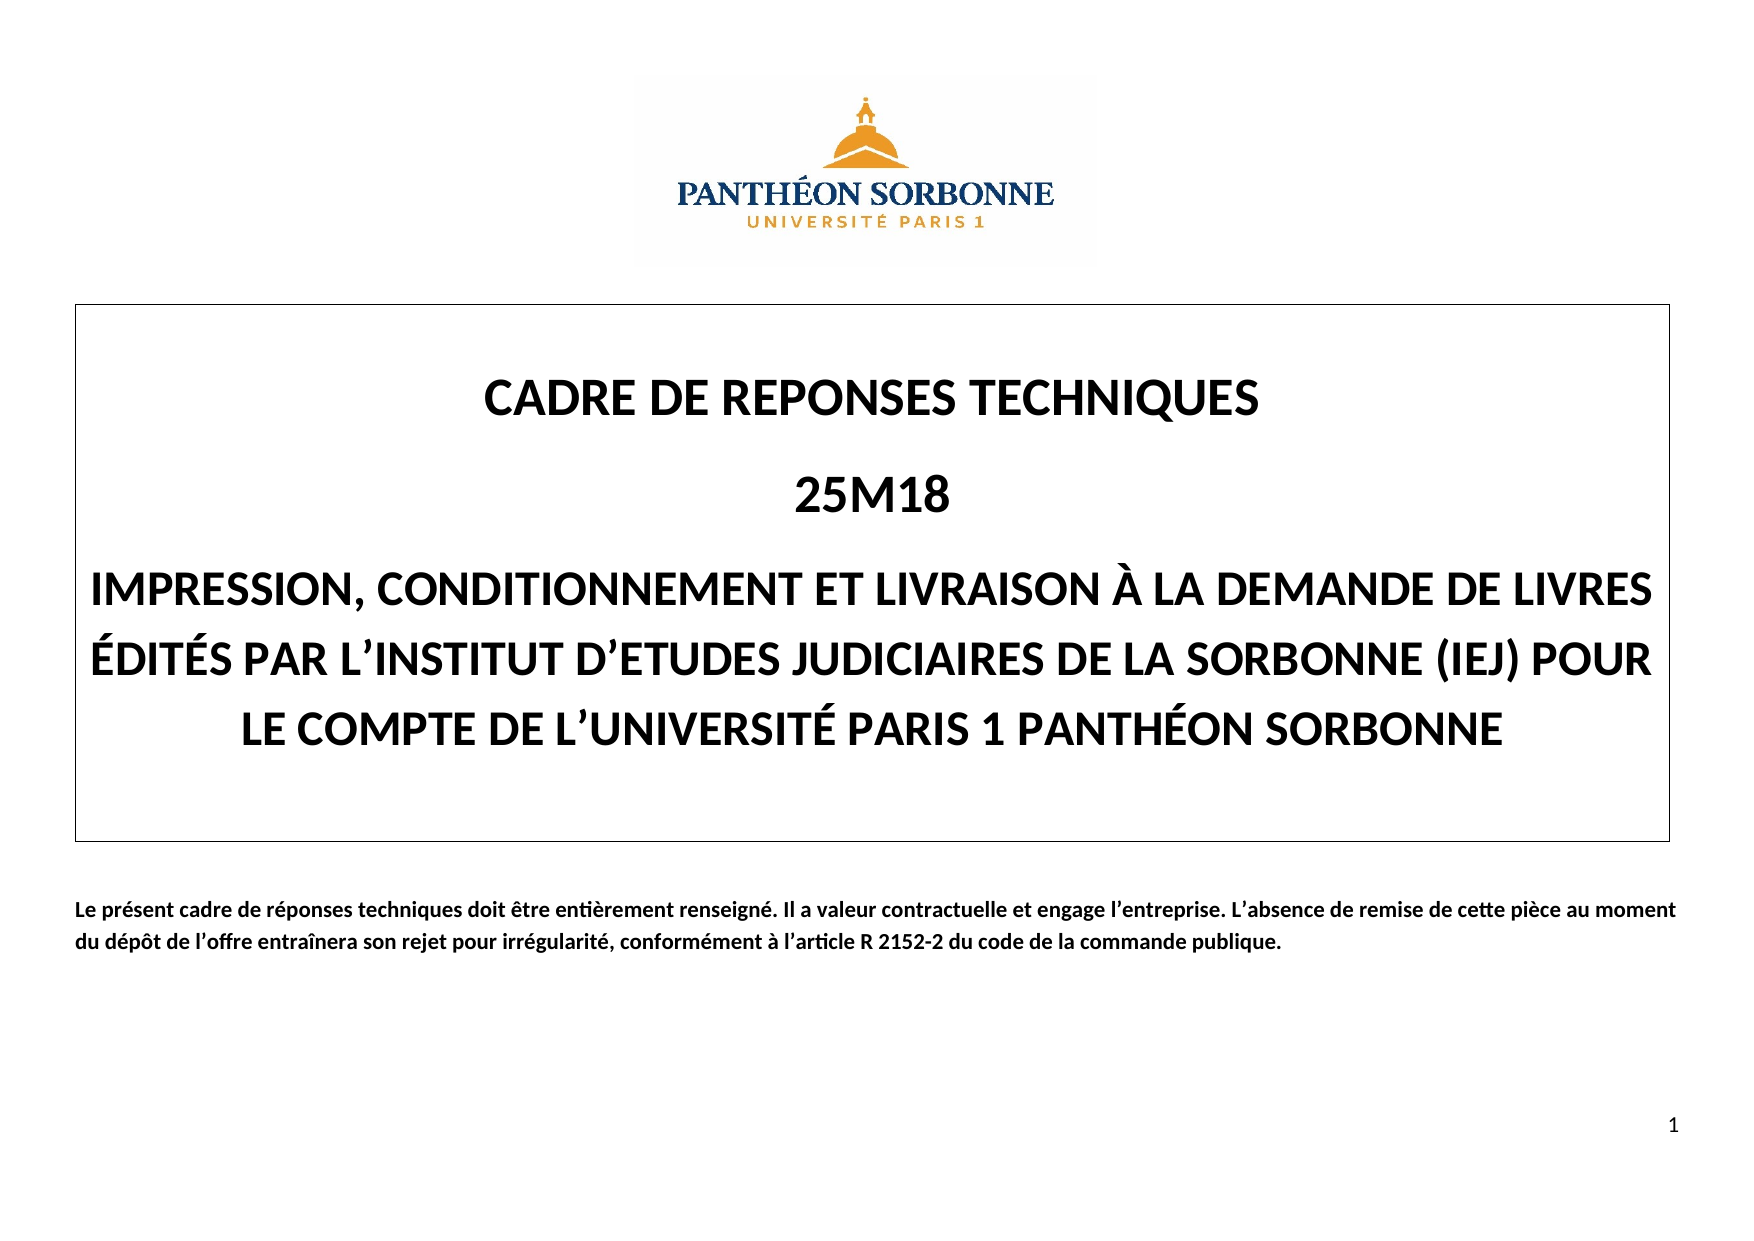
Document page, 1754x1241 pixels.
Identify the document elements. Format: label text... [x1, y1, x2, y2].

text Le présent cadre de réponses techniques doit être entièrement renseigné. Il a valeur contractuelle et engage l’entreprise. L’absence de remise de cette pièce au moment du dépôt de l’offre entraînera son rejet pour irrégularité, conformément à l’article R 2152-2 du code de la commande publique. [75, 895, 1679, 955]
picture [634, 75, 1097, 267]
table_header CADRE DE REPONSES TECHNIQUES 25M18 Impression, conditionnement et livraison à la demande de livres édités par l’Institut d’Etudes Judiciaires DE LA SORBONNE (IEJ) pour le compte de l’Université Paris 1 Panthéon Sorbonne [76, 305, 1669, 841]
